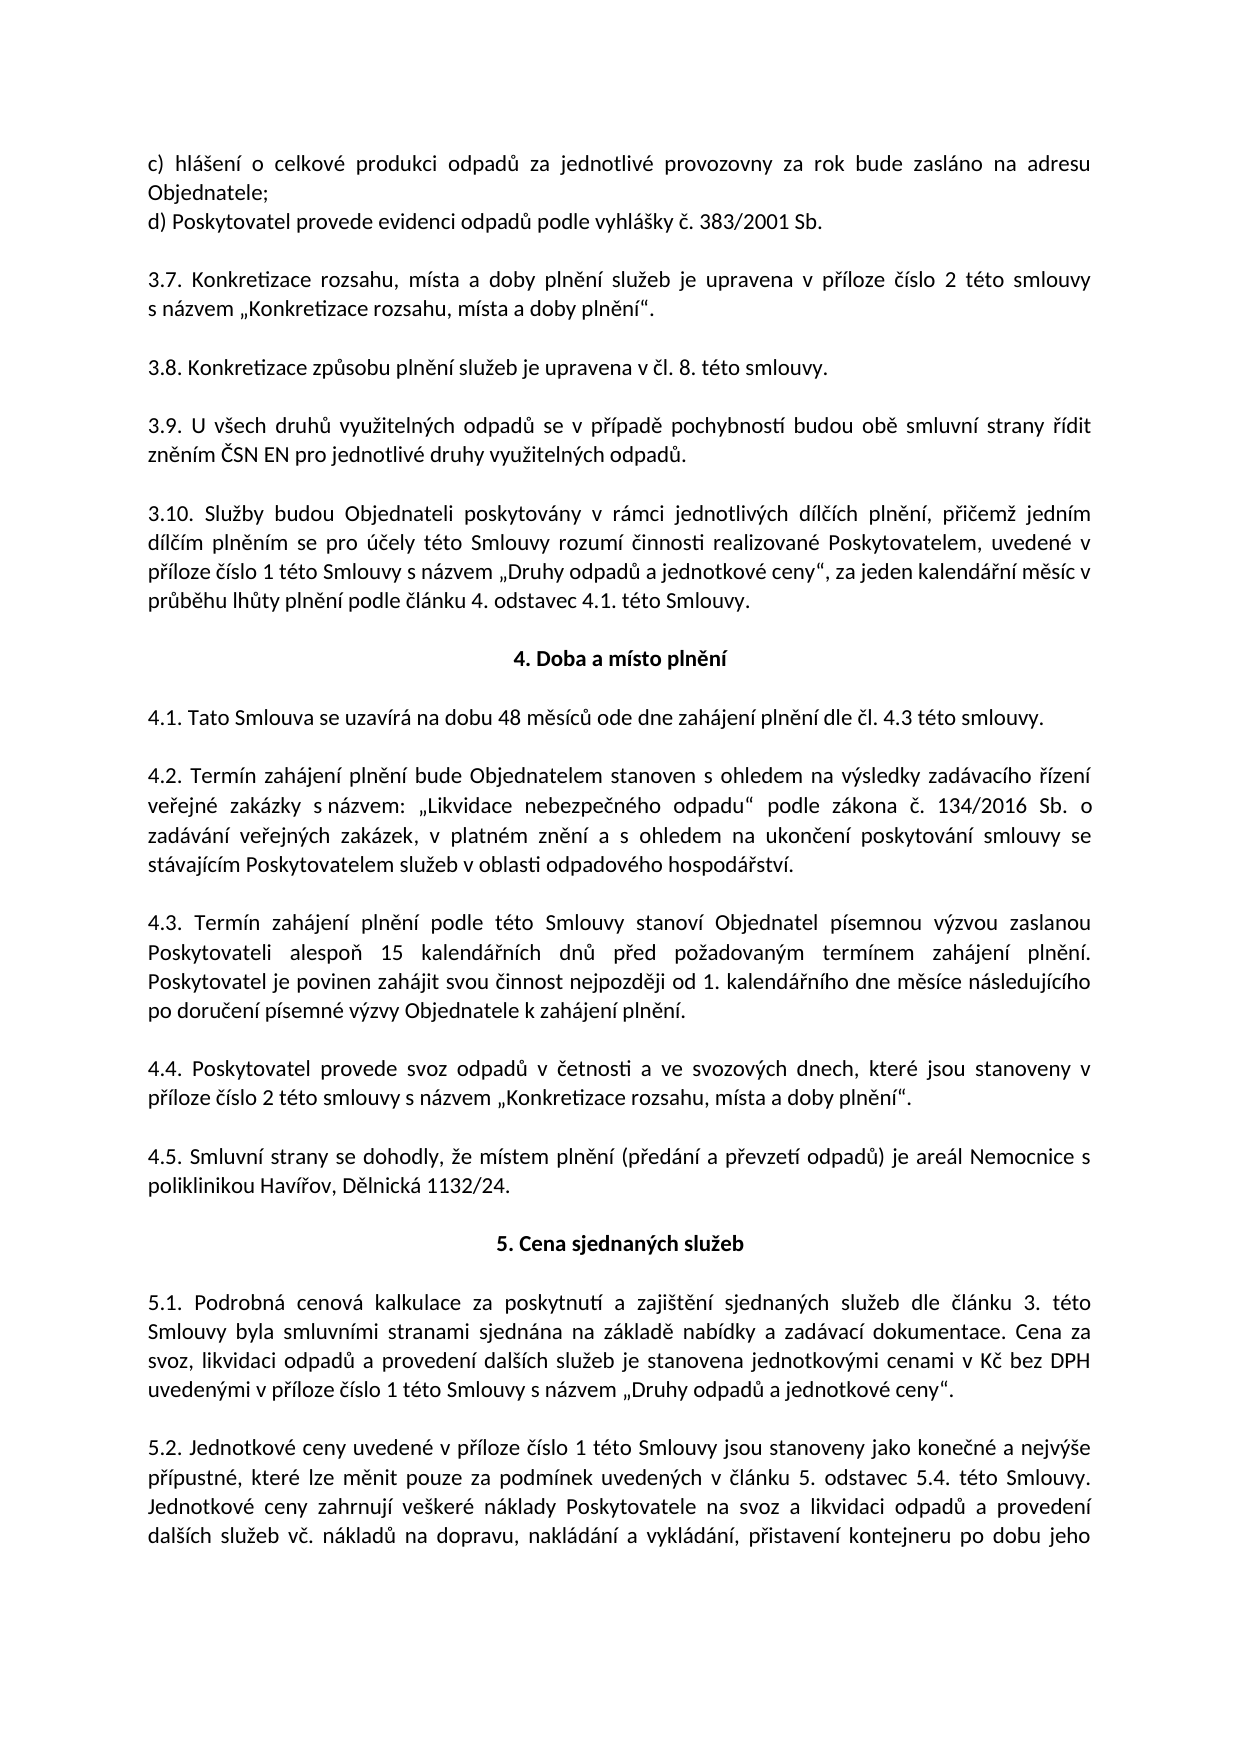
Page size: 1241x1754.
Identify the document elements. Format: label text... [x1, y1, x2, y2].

text c) hlášení o celkové produkci odpadů za jednotlivé provozovny za rok bude zasláno na adresu Objednatele; [148, 148, 1093, 206]
text 3.7. Konkretizace rozsahu, místa a doby plnění služeb je upravena v příloze číslo 2 této smlouvy s názvem „Konkretizace rozsahu, místa a doby plnění“. [148, 264, 1093, 323]
text d) Poskytovatel provede evidenci odpadů podle vyhlášky č. 383/2001 Sb. [148, 206, 1093, 235]
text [148, 1432, 1093, 1549]
text 4.3. Termín zahájení plnění podle této Smlouvy stanoví Objednatel písemnou výzvou zaslanou Poskytovateli alespoň 15 kalendářních dnů před požadovaným termínem zahájení plnění. Poskytovatel je povinen zahájit svou činnost nejpozději od 1. kalendářního dne měsíce následujícího po doručení písemné výzvy Objednatele k zahájení plnění. [148, 907, 1093, 1024]
text 5.1. Podrobná cenová kalkulace za poskytnutí a zajištění sjednaných služeb dle článku 3. této Smlouvy byla smluvními stranami sjednána na základě nabídky a zadávací dokumentace. Cena za svoz, likvidaci odpadů a provedení dalších služeb je stanovena jednotkovými cenami v Kč bez DPH uvedenými v příloze číslo 1 této Smlouvy s názvem „Druhy odpadů a jednotkové ceny“. [148, 1286, 1093, 1403]
text 4. Doba a místo plnění [148, 643, 1093, 673]
text 4.5. Smluvní strany se dohodly, že místem plnění (předání a převzetí odpadů) je areál Nemocnice s poliklinikou Havířov, Dělnická 1132/24. [148, 1141, 1093, 1199]
text 3.8. Konkretizace způsobu plnění služeb je upravena v čl. 8. této smlouvy. [148, 352, 1093, 381]
text 3.10. Služby budou Objednateli poskytovány v rámci jednotlivých dílčích plnění, přičemž jedním dílčím plněním se pro účely této Smlouvy rozumí činnosti realizované Poskytovatelem, uvedené v příloze číslo 1 této Smlouvy s názvem „Druhy odpadů a jednotkové ceny“, za jeden kalendářní měsíc v průběhu lhůty plnění podle článku 4. odstavec 4.1. této Smlouvy. [148, 498, 1093, 614]
text 5. Cena sjednaných služeb [148, 1228, 1093, 1257]
text 4.2. Termín zahájení plnění bude Objednatelem stanoven s ohledem na výsledky zadávacího řízení veřejné zakázky s názvem: „Likvidace nebezpečného odpadu“ podle zákona č. 134/2016 Sb. o zadávání veřejných zakázek, v platném znění a s ohledem na ukončení poskytování smlouvy se stávajícím Poskytovatelem služeb v oblasti odpadového hospodářství. [148, 760, 1093, 878]
text 3.9. U všech druhů využitelných odpadů se v případě pochybností budou obě smluvní strany řídit zněním ČSN EN pro jednotlivé druhy využitelných odpadů. [148, 410, 1093, 468]
text 4.1. Tato Smlouva se uzavírá na dobu 48 měsíců ode dne zahájení plnění dle čl. 4.3 této smlouvy. [148, 702, 1093, 731]
text 4.4. Poskytovatel provede svoz odpadů v četnosti a ve svozových dnech, které jsou stanoveny v příloze číslo 2 této smlouvy s názvem „Konkretizace rozsahu, místa a doby plnění“. [148, 1053, 1093, 1111]
